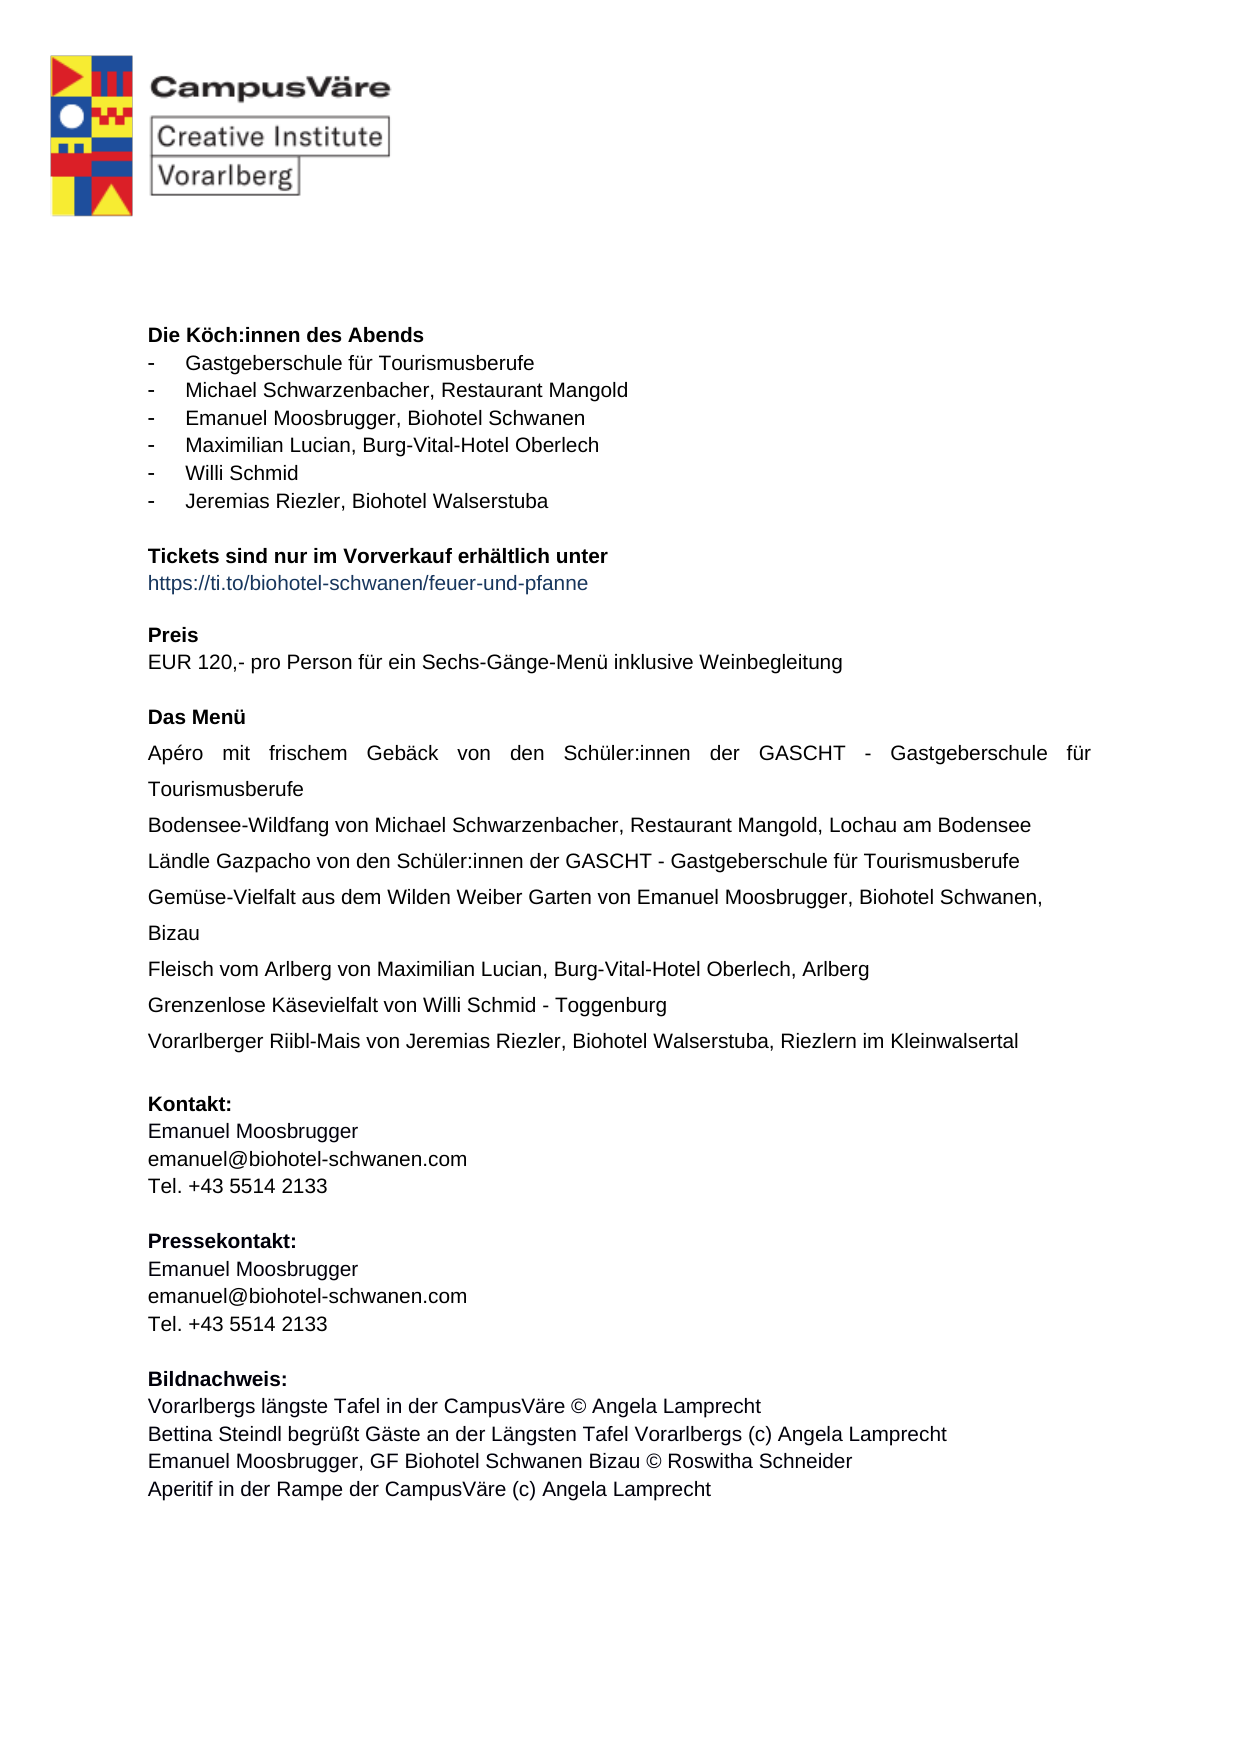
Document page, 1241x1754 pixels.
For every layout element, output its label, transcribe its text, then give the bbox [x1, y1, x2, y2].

text Emanuel Moosbrugger [148, 1119, 1092, 1143]
text EUR 120,- pro Person für ein Sechs-Gänge-Menü inklusive Weinbegleitung [148, 650, 1092, 674]
text emanuel@biohotel-schwanen.com [148, 1147, 1092, 1171]
list Gastgeberschule für Tourismusberufe [148, 350, 1092, 374]
text Apéro mit frischem Gebäck von den Schüler:innen der GASCHT - Gastgeberschule für Tourismusberufe [148, 741, 1092, 801]
text Emanuel Moosbrugger [148, 1257, 1092, 1281]
text Grenzenlose Käsevielfalt von Willi Schmid - Toggenburg [148, 992, 1092, 1016]
text Die Köch:innen des Abends [148, 323, 1092, 347]
text Das Menü [148, 705, 1092, 729]
text Ländle Gazpacho von den Schüler:innen der GASCHT - Gastgeberschule für Tourismusberufe [148, 849, 1092, 873]
text Vorarlberger Riibl-Mais von Jeremias Riezler, Biohotel Walserstuba, Riezlern im Kleinwalsertal [148, 1028, 1092, 1052]
text Pressekontakt: [148, 1229, 1092, 1253]
text Gemüse-Vielfalt aus dem Wilden Weiber Garten von Emanuel Moosbrugger, Biohotel Schwanen, Bizau [148, 885, 1092, 944]
list Willi Schmid [148, 461, 1092, 485]
text Bettina Steindl begrüßt Gäste an der Längsten Tafel Vorarlbergs (c) Angela Lamprecht Emanuel Moosbrugger, GF Biohotel Schwanen Bizau © Roswitha Schneider [148, 1422, 1092, 1473]
text Kontakt: [148, 1092, 1092, 1116]
text Vorarlbergs längste Tafel in der CampusVäre © Angela Lamprecht [148, 1394, 1092, 1418]
text Bodensee-Wildfang von Michael Schwarzenbacher, Restaurant Mangold, Lochau am Bodensee [148, 813, 1092, 837]
text Tel. +43 5514 2133 [148, 1312, 1092, 1336]
list Maximilian Lucian, Burg-Vital-Hotel Oberlech [148, 433, 1092, 457]
text Aperitif in der Rampe der CampusVäre (c) Angela Lamprecht [148, 1477, 1092, 1501]
list Jeremias Riezler, Biohotel Walserstuba [148, 488, 1092, 512]
text emanuel@biohotel-schwanen.com [148, 1284, 1092, 1308]
text Tickets sind nur im Vorverkauf erhältlich unter [148, 543, 1092, 567]
text Fleisch vom Arlberg von Maximilian Lucian, Burg-Vital-Hotel Oberlech, Arlberg [148, 957, 1092, 981]
text Preis [148, 622, 1092, 646]
list Michael Schwarzenbacher, Restaurant Mangold [148, 378, 1092, 402]
text Tel. +43 5514 2133 [148, 1174, 1092, 1198]
text https://ti.to/biohotel-schwanen/feuer-und-pfanne [148, 571, 1092, 595]
text Bildnachweis: [148, 1367, 1092, 1391]
list Emanuel Moosbrugger, Biohotel Schwanen [148, 406, 1092, 430]
